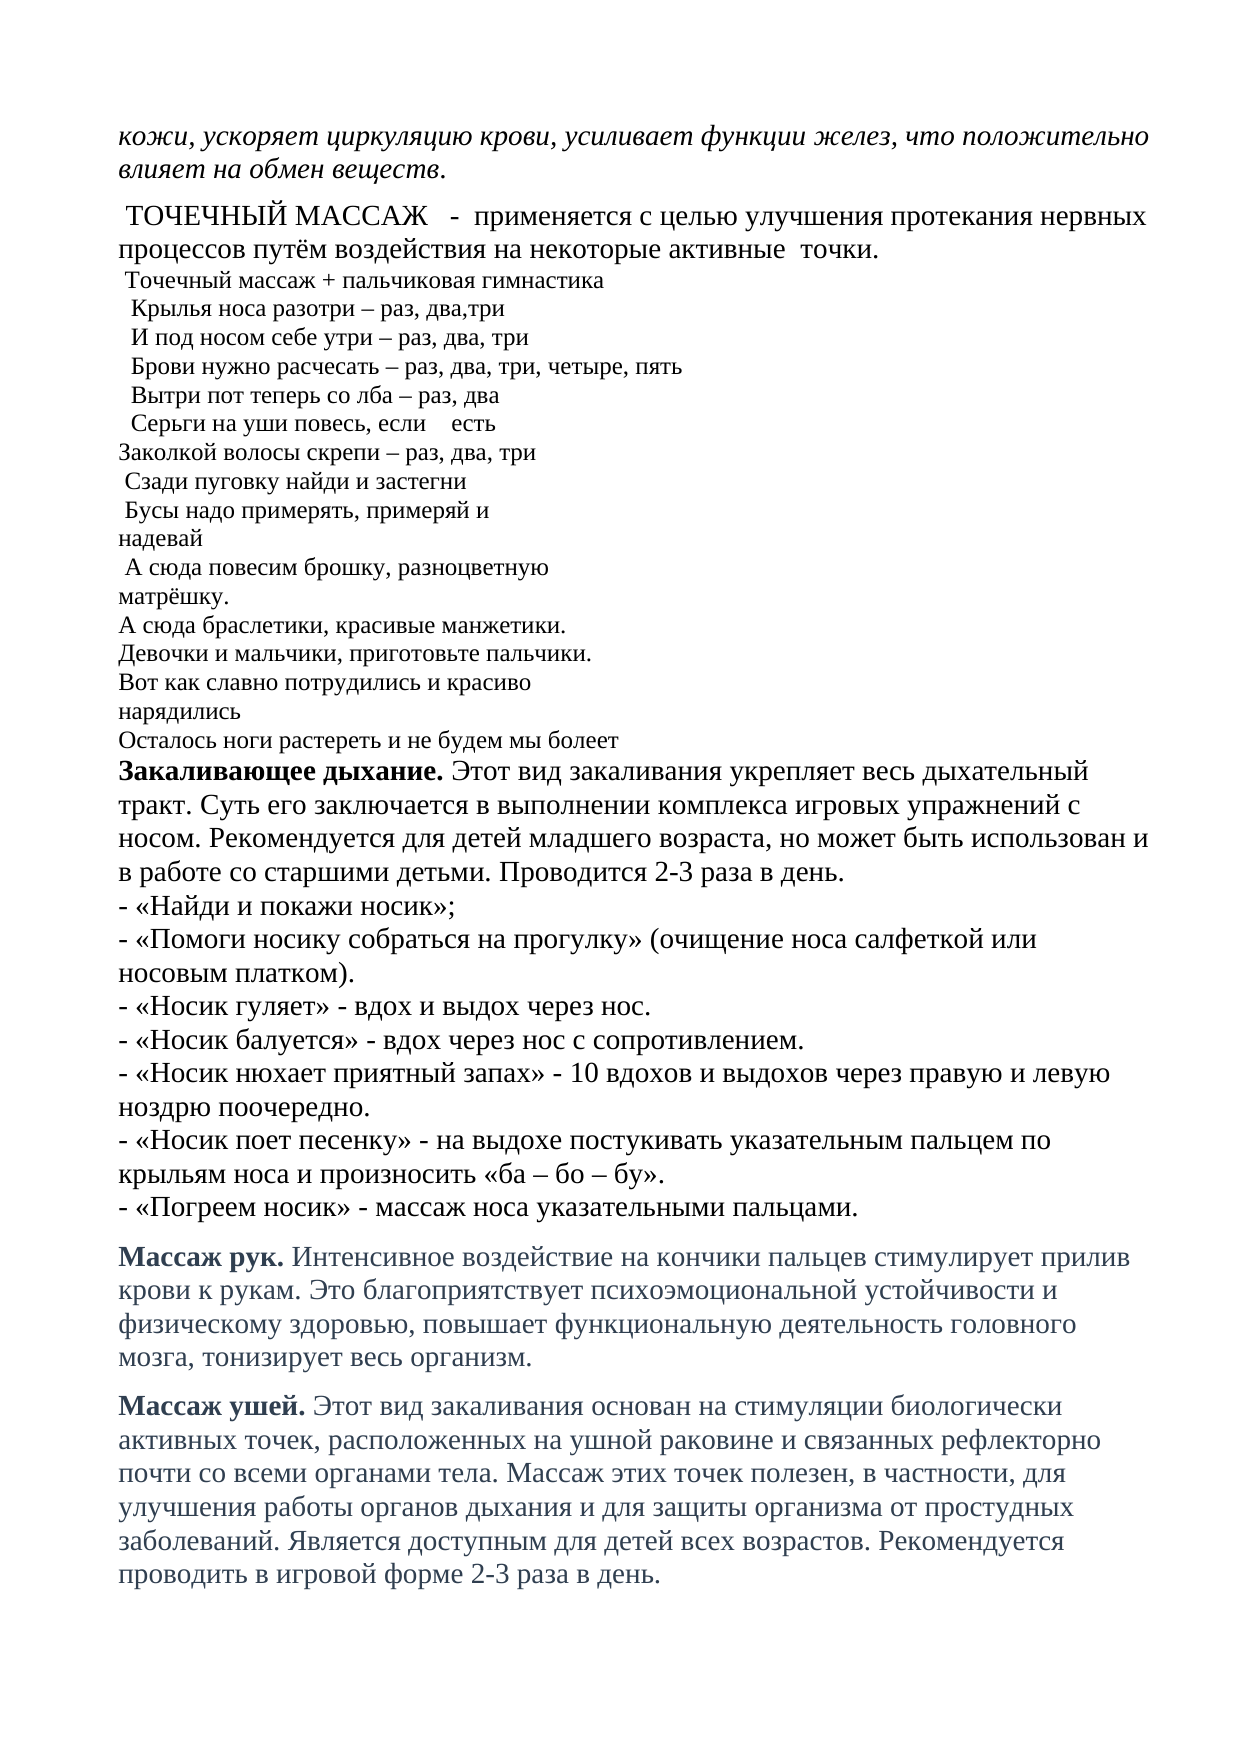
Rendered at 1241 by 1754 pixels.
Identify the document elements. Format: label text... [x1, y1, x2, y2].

text Закаливающее дыхание. Этот вид закаливания укрепляет весь дыхательный тракт. Суть его заключается в выполнении комплекса игровых упражнений с носом. Рекомендуется для детей младшего возраста, но может быть использован и в работе со старшими детьми. Проводится 2-3 раза в день. [118, 753, 1152, 888]
text Серьги на уши повесь, если есть Заколкой волосы скрепи – раз, два, три [118, 408, 1152, 466]
text А сюда повесим брошку, разноцветную матрёшку. [118, 552, 1152, 610]
text А сюда браслетики, красивые манжетики. Девочки и мальчики, приготовьте пальчики. [118, 610, 1152, 667]
text Сзади пуговку найди и застегни [118, 466, 1152, 495]
text Вытри пот теперь со лба – раз, два [118, 380, 1152, 408]
text Осталось ноги растереть и не будем мы болеет [118, 725, 1152, 753]
text Вот как славно потрудились и красиво нарядились [118, 667, 1152, 725]
text Брови нужно расчесать – раз, два, три, четыре, пять [118, 351, 1152, 380]
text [118, 118, 1152, 185]
text - «Носик балуется» - вдох через нос с сопротивлением. [118, 1022, 1152, 1055]
text - «Найди и покажи носик»; [118, 888, 1152, 921]
text Массаж рук. Интенсивное воздействие на кончики пальцев стимулирует прилив крови к рукам. Это благоприятствует психоэмоциональной устойчивости и физическому здоровью, повышает функциональную деятельность головного мозга, тонизирует весь организм. [118, 1239, 1152, 1373]
text ТОЧЕЧНЫЙ МАССАЖ - применяется с целью улучшения протекания нервных процессов путём воздействия на некоторые активные точки. [118, 198, 1152, 265]
text - «Носик гуляет» - вдох и выдох через нос. [118, 988, 1152, 1022]
text Крылья носа разотри – раз, два,три [118, 293, 1152, 322]
text Точечный массаж + пальчиковая гимнастика [118, 265, 1152, 293]
text - «Носик нюхает приятный запах» - 10 вдохов и выдохов через правую и левую ноздрю поочередно. [118, 1055, 1152, 1122]
text И под носом себе утри – раз, два, три [118, 322, 1152, 351]
text Массаж ушей. Этот вид закаливания основан на стимуляции биологически активных точек, расположенных на ушной раковине и связанных рефлекторно почти со всеми органами тела. Массаж этих точек полезен, в частности, для улучшения работы органов дыхания и для защиты организма от простудных заболеваний. Является доступным для детей всех возрастов. Рекомендуется проводить в игровой форме 2-3 раза в день. [118, 1388, 1152, 1590]
text Бусы надо примерять, примеряй и надевай [118, 495, 1152, 552]
text - «Помоги носику собраться на прогулку» (очищение носа салфеткой или носовым платком). [118, 921, 1152, 988]
text - «Носик поет песенку» - на выдохе постукивать указательным пальцем по крыльям носа и произносить «ба – бо – бу». [118, 1122, 1152, 1189]
text - «Погреем носик» - массаж носа указательными пальцами. [118, 1189, 1152, 1223]
